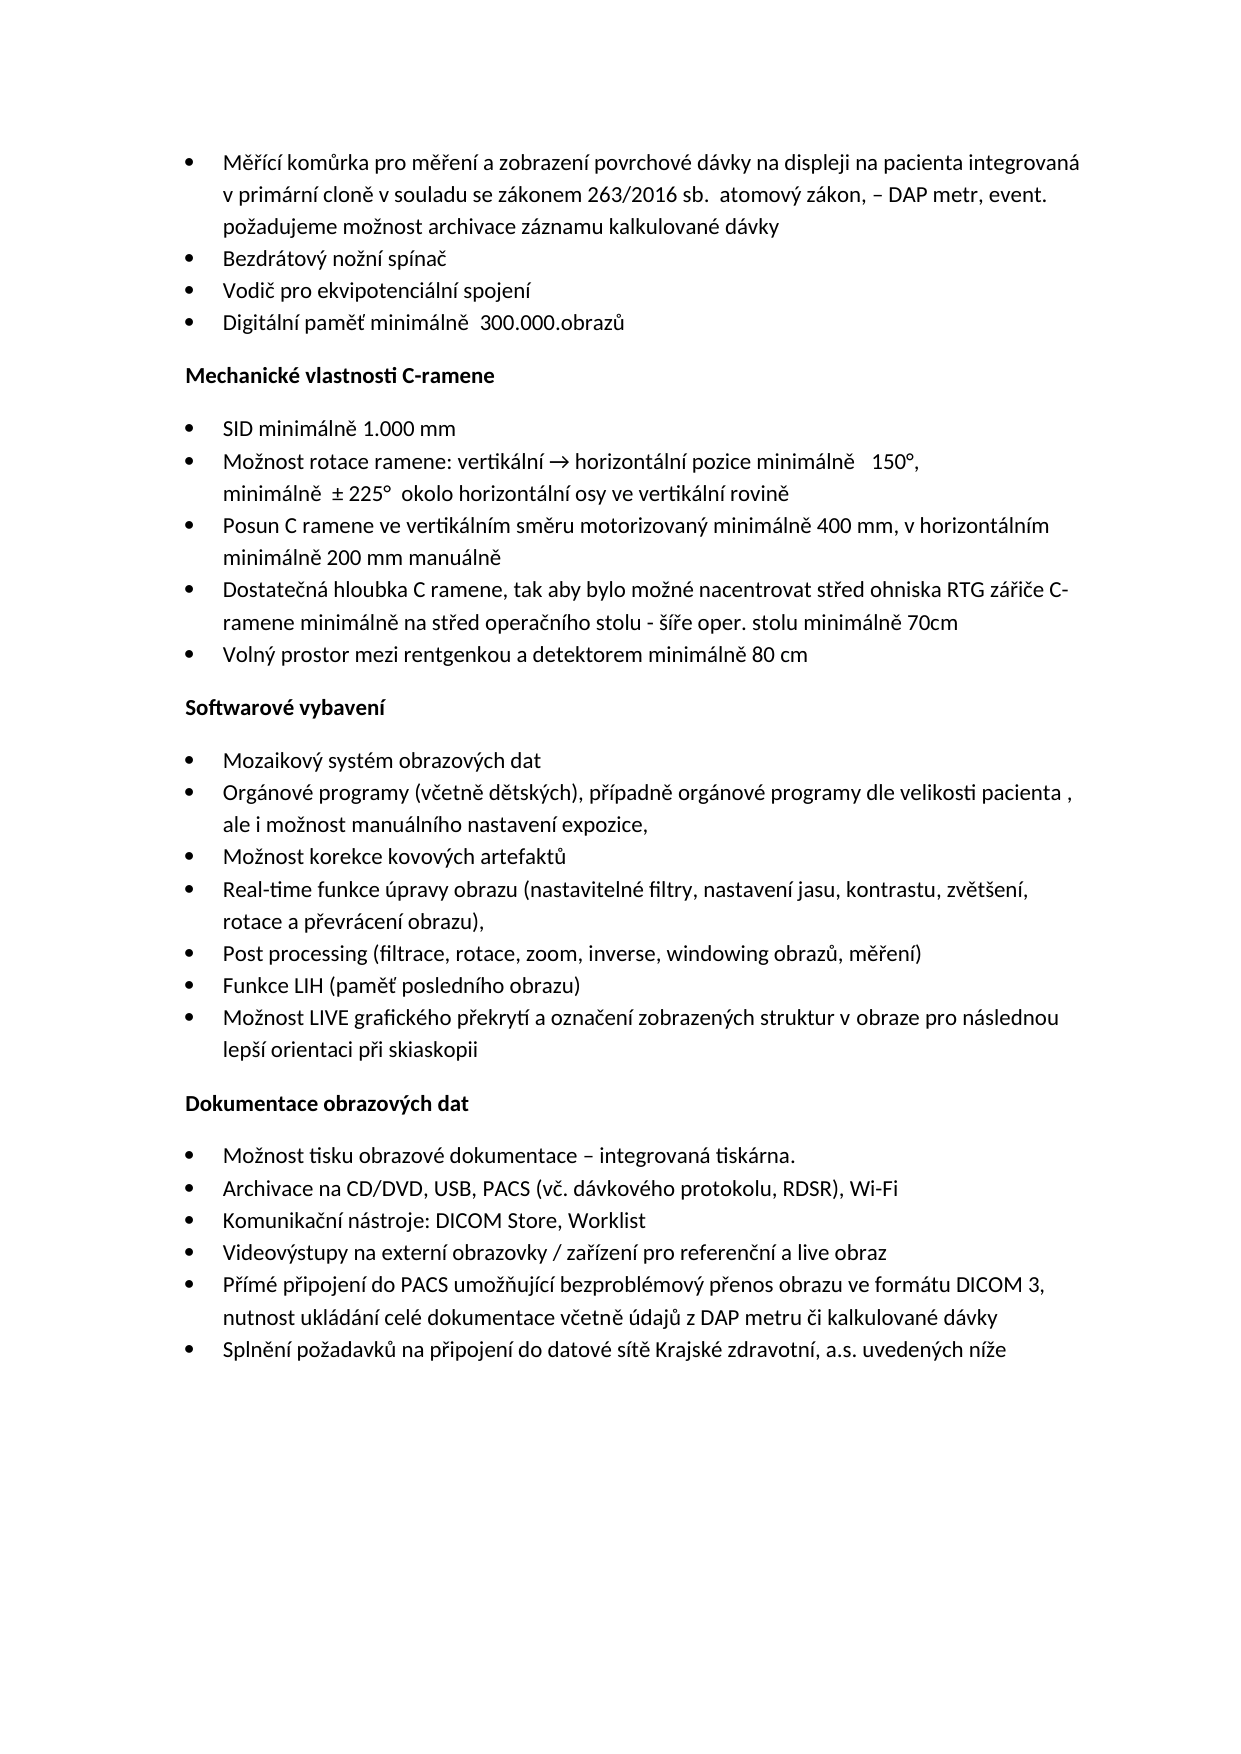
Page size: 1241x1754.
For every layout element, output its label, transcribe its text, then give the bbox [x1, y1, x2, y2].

list Možnost korekce kovových artefaktů [185, 842, 1093, 871]
text Mechanické vlastnosti C-ramene [185, 362, 1093, 389]
list Možnost rotace ramene: vertikální → horizontální pozice minimálně 150°, [185, 447, 1093, 475]
list Možnost LIVE grafického překrytí a označení zobrazených struktur v obraze pro následnou lepší orientaci při skiaskopii [185, 1003, 1093, 1064]
list Real-time funkce úpravy obrazu (nastavitelné filtry, nastavení jasu, kontrastu, zvětšení, rotace a převrácení obrazu), [185, 875, 1093, 935]
list Volný prostor mezi rentgenkou a detektorem minimálně 80 cm [185, 640, 1093, 668]
list Digitální paměť minimálně 300.000.obrazů [185, 308, 1093, 337]
list Archivace na CD/DVD, USB, PACS (vč. dávkového protokolu, RDSR), Wi-Fi [185, 1174, 1093, 1202]
list Vodič pro ekvipotenciální spojení [185, 276, 1093, 304]
list Dostatečná hloubka C ramene, tak aby bylo možné nacentrovat střed ohniska RTG zářiče C-ramene minimálně na střed operačního stolu - šíře oper. stolu minimálně 70cm [185, 576, 1093, 636]
list Možnost tisku obrazové dokumentace – integrovaná tiskárna. [185, 1142, 1093, 1170]
text Dokumentace obrazových dat [185, 1089, 1093, 1117]
list Funkce LIH (paměť posledního obrazu) [185, 971, 1093, 999]
text Softwarové vybavení [185, 693, 1093, 721]
list SID minimálně 1.000 mm [185, 414, 1093, 443]
list Orgánové programy (včetně dětských), případně orgánové programy dle velikosti pacienta , ale i možnost manuálního nastavení expozice, [185, 778, 1093, 838]
list minimálně ± 225° okolo horizontální osy ve vertikální rovině [223, 479, 1093, 507]
list Komunikační nástroje: DICOM Store, Worklist [185, 1206, 1093, 1234]
list Post processing (filtrace, rotace, zoom, inverse, windowing obrazů, měření) [185, 939, 1093, 967]
list Mozaikový systém obrazových dat [185, 746, 1093, 774]
list Splnění požadavků na připojení do datové sítě Krajské zdravotní, a.s. uvedených níže [185, 1335, 1093, 1363]
list Bezdrátový nožní spínač [185, 244, 1093, 272]
list Videovýstupy na externí obrazovky / zařízení pro referenční a live obraz [185, 1238, 1093, 1266]
list Měřící komůrka pro měření a zobrazení povrchové dávky na displeji na pacienta integrovaná v primární cloně v souladu se zákonem 263/2016 sb. atomový zákon, – DAP metr, event. požadujeme možnost archivace záznamu kalkulované dávky [185, 148, 1093, 240]
list Přímé připojení do PACS umožňující bezproblémový přenos obrazu ve formátu DICOM 3, nutnost ukládání celé dokumentace včetně údajů z DAP metru či kalkulované dávky [185, 1270, 1093, 1331]
list Posun C ramene ve vertikálním směru motorizovaný minimálně 400 mm, v horizontálním minimálně 200 mm manuálně [185, 511, 1093, 571]
